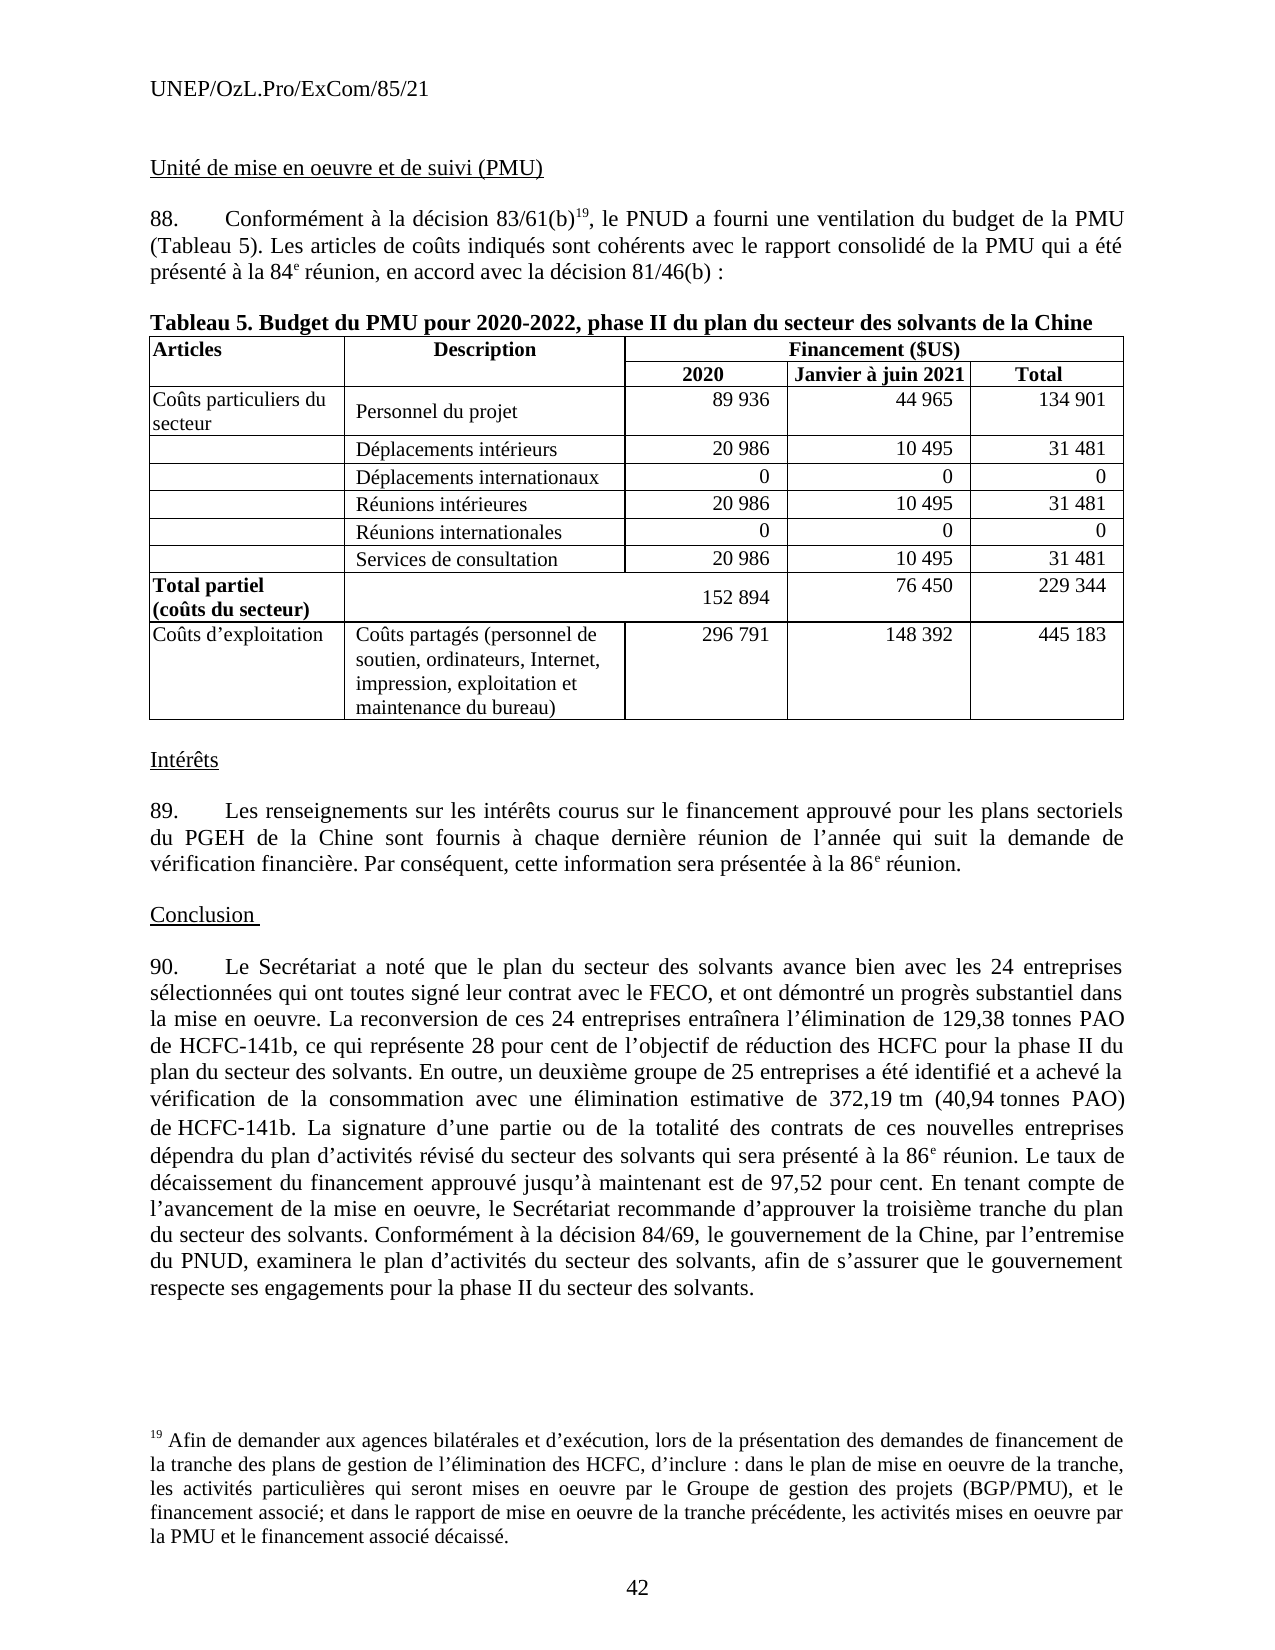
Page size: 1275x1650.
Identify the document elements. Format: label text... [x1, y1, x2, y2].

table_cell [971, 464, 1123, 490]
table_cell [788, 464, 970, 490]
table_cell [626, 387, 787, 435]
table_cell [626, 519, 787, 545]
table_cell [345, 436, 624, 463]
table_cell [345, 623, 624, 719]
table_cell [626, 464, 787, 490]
subtitle 88. Conformément à la décision 83/61(b), le PNUD a fourni une ventilation du budget de la PMU (Tableau 5). Les articles de coûts indiqués sont cohérents avec le rapport consolidé de la PMU qui a été présenté à la 84e réunion, en accord avec la décision 81/46(b) : [150, 205, 1125, 284]
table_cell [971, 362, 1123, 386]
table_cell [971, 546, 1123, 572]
subtitle 90. Le Secrétariat a noté que le plan du secteur des solvants avance bien avec les 24 entreprises sélectionnées qui ont toutes signé leur contrat avec le FECO, et ont démontré un progrès substantiel dans la mise en oeuvre. La reconversion de ces 24 entreprises entraînera l’élimination de 129,38 tonnes PAO de HCFC-141b, ce qui représente 28 pour cent de l’objectif de réduction des HCFC pour la phase II du plan du secteur des solvants. En outre, un deuxième groupe de 25 entreprises a été identifié et a achevé la vérification de la consommation avec une élimination estimative de 372,19 tm (40,94 tonnes PAO) de HCFC‑141b. La signature d’une partie ou de la totalité des contrats de ces nouvelles entreprises dépendra du plan d’activités révisé du secteur des solvants qui sera présenté à la 86e réunion. Le taux de décaissement du financement approuvé jusqu’à maintenant est de 97,52 pour cent. En tenant compte de l’avancement de la mise en oeuvre, le Secrétariat recommande d’approuver la troisième tranche du plan du secteur des solvants. Conformément à la décision 84/69, le gouvernement de la Chine, par l’entremise du PNUD, examinera le plan d’activités du secteur des solvants, afin de s’assurer que le gouvernement respecte ses engagements pour la phase II du secteur des solvants. [150, 953, 1125, 1300]
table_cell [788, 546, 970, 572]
text Conclusion [150, 901, 1125, 928]
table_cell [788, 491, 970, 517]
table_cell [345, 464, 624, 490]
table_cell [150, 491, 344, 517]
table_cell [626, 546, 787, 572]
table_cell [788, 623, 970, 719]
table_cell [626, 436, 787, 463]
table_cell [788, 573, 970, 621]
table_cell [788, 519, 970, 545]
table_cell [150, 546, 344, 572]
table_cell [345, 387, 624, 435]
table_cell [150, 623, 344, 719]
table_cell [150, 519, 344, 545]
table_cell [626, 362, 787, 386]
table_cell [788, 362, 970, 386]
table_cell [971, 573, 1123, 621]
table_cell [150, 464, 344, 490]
subtitle 89. Les renseignements sur les intérêts courus sur le financement approuvé pour les plans sectoriels du PGEH de la Chine sont fournis à chaque dernière réunion de l’année qui suit la demande de vérification financière. Par conséquent, cette information sera présentée à la 86e réunion. [150, 797, 1125, 876]
title Unité de mise en oeuvre et de suivi (PMU) [150, 154, 1125, 180]
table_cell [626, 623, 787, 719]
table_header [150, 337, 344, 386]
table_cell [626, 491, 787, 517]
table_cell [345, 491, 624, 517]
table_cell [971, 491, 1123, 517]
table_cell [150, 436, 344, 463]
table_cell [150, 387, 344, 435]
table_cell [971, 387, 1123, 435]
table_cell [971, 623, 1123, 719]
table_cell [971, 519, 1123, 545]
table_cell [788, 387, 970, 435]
title Intérêts [150, 746, 1125, 772]
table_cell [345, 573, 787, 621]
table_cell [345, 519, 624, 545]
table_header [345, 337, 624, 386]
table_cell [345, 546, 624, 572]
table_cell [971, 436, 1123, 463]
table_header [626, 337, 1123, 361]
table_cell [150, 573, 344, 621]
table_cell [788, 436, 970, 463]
subtitle Tableau 5. Budget du PMU pour 2020-2022, phase II du plan du secteur des solvants de la Chine [150, 309, 1125, 336]
